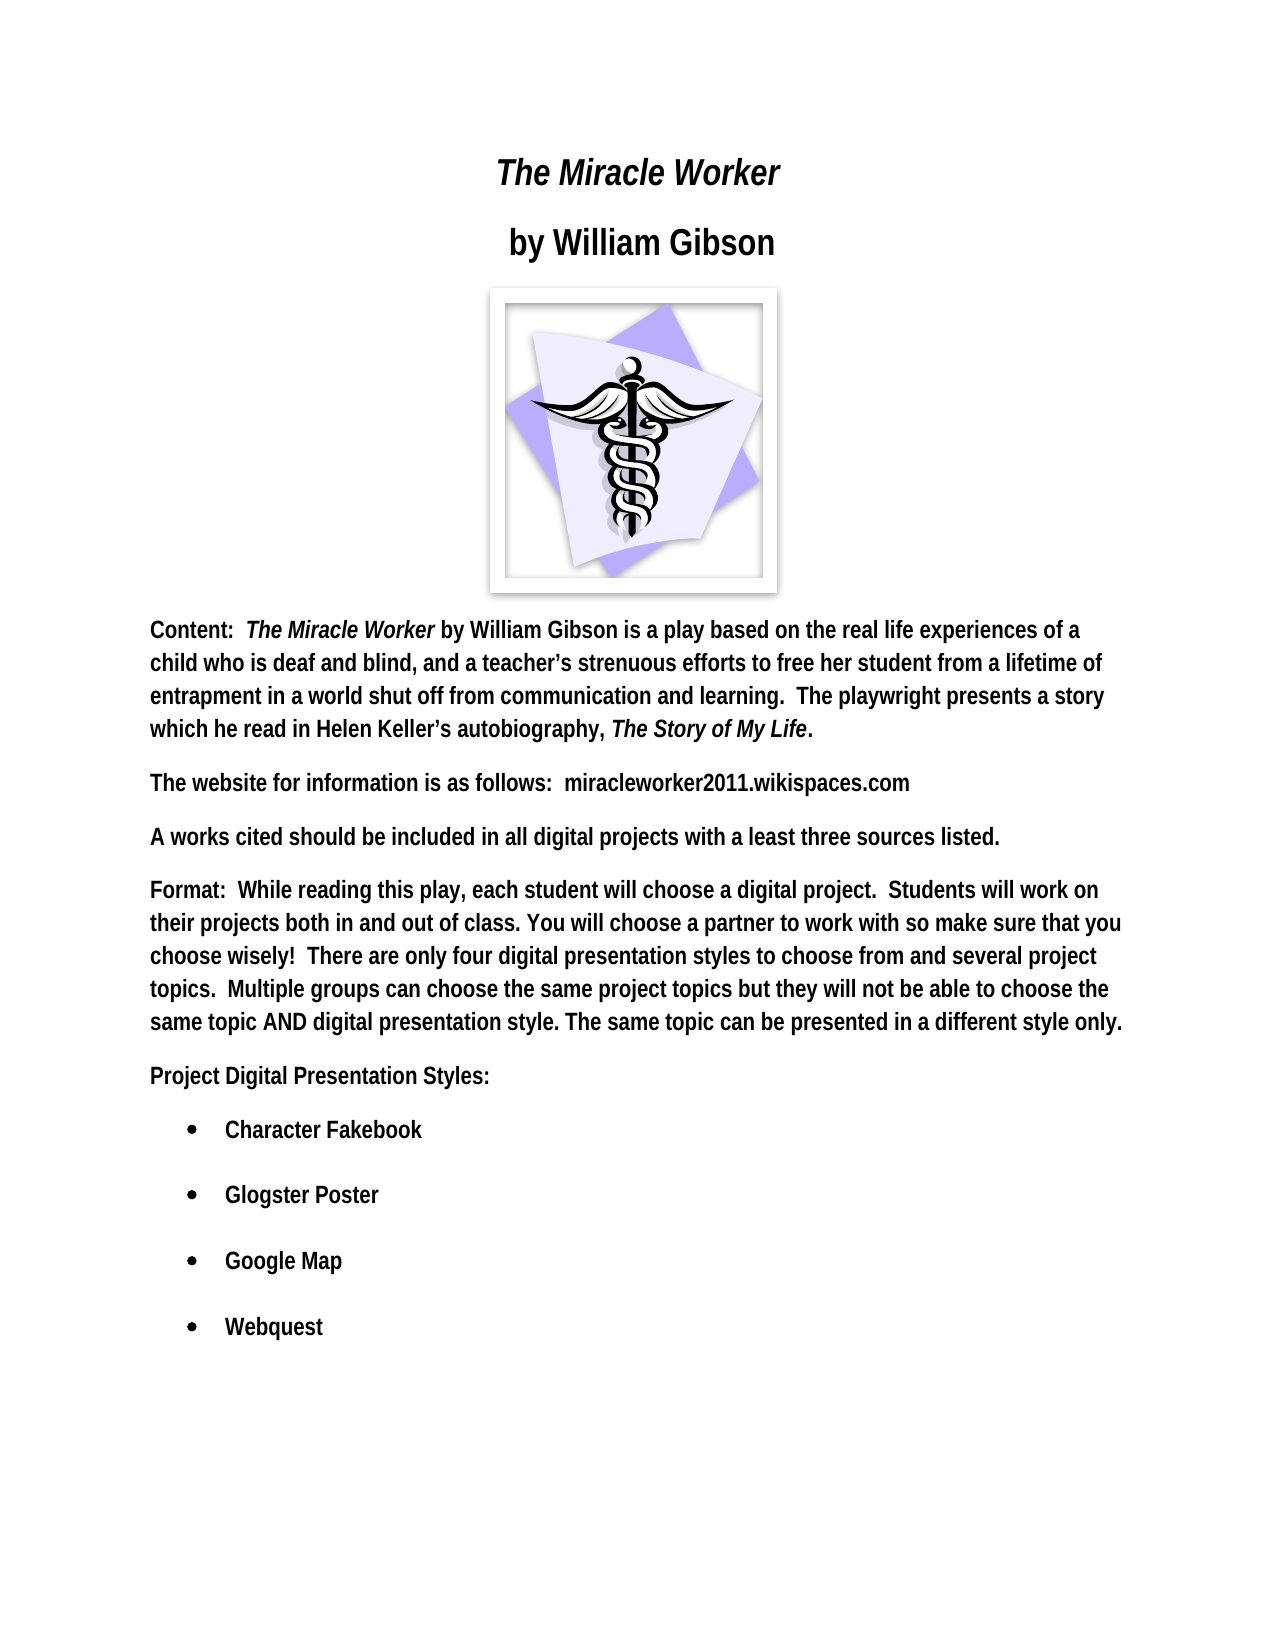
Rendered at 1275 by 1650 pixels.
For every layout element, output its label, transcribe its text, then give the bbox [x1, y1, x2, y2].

list Google Map [187, 1246, 1125, 1275]
text Format: While reading this play, each student will choose a digital project. Students will work on their projects both in and out of class. You will choose a partner to work with so make sure that you choose wisely! There are only four digital presentation styles to choose from and several project topics. Multiple groups can choose the same project topics but they will not be able to choose the same topic AND digital presentation style. The same topic can be presented in a different style only. [150, 876, 1125, 1036]
list Character Fakebook [187, 1115, 1125, 1143]
text The Miracle Worker [150, 150, 1125, 193]
text A works cited should be included in all digital projects with a least three sources listed. [150, 822, 1125, 850]
list Glogster Poster [187, 1180, 1125, 1209]
list Webquest [187, 1312, 1125, 1341]
text Content: The Miracle Worker by William Gibson is a play based on the real life experiences of a child who is deaf and blind, and a teacher’s strenuous efforts to free her student from a lifetime of entrapment in a world shut off from communication and learning. The playwright presents a story which he read in Helen Keller’s autobiography, The Story of My Life. [150, 616, 1125, 743]
text The website for information is as follows: miracleworker2011.wikispaces.com [150, 768, 1125, 797]
text Project Digital Presentation Styles: [150, 1061, 1125, 1089]
text by William Gibson [150, 220, 1125, 263]
